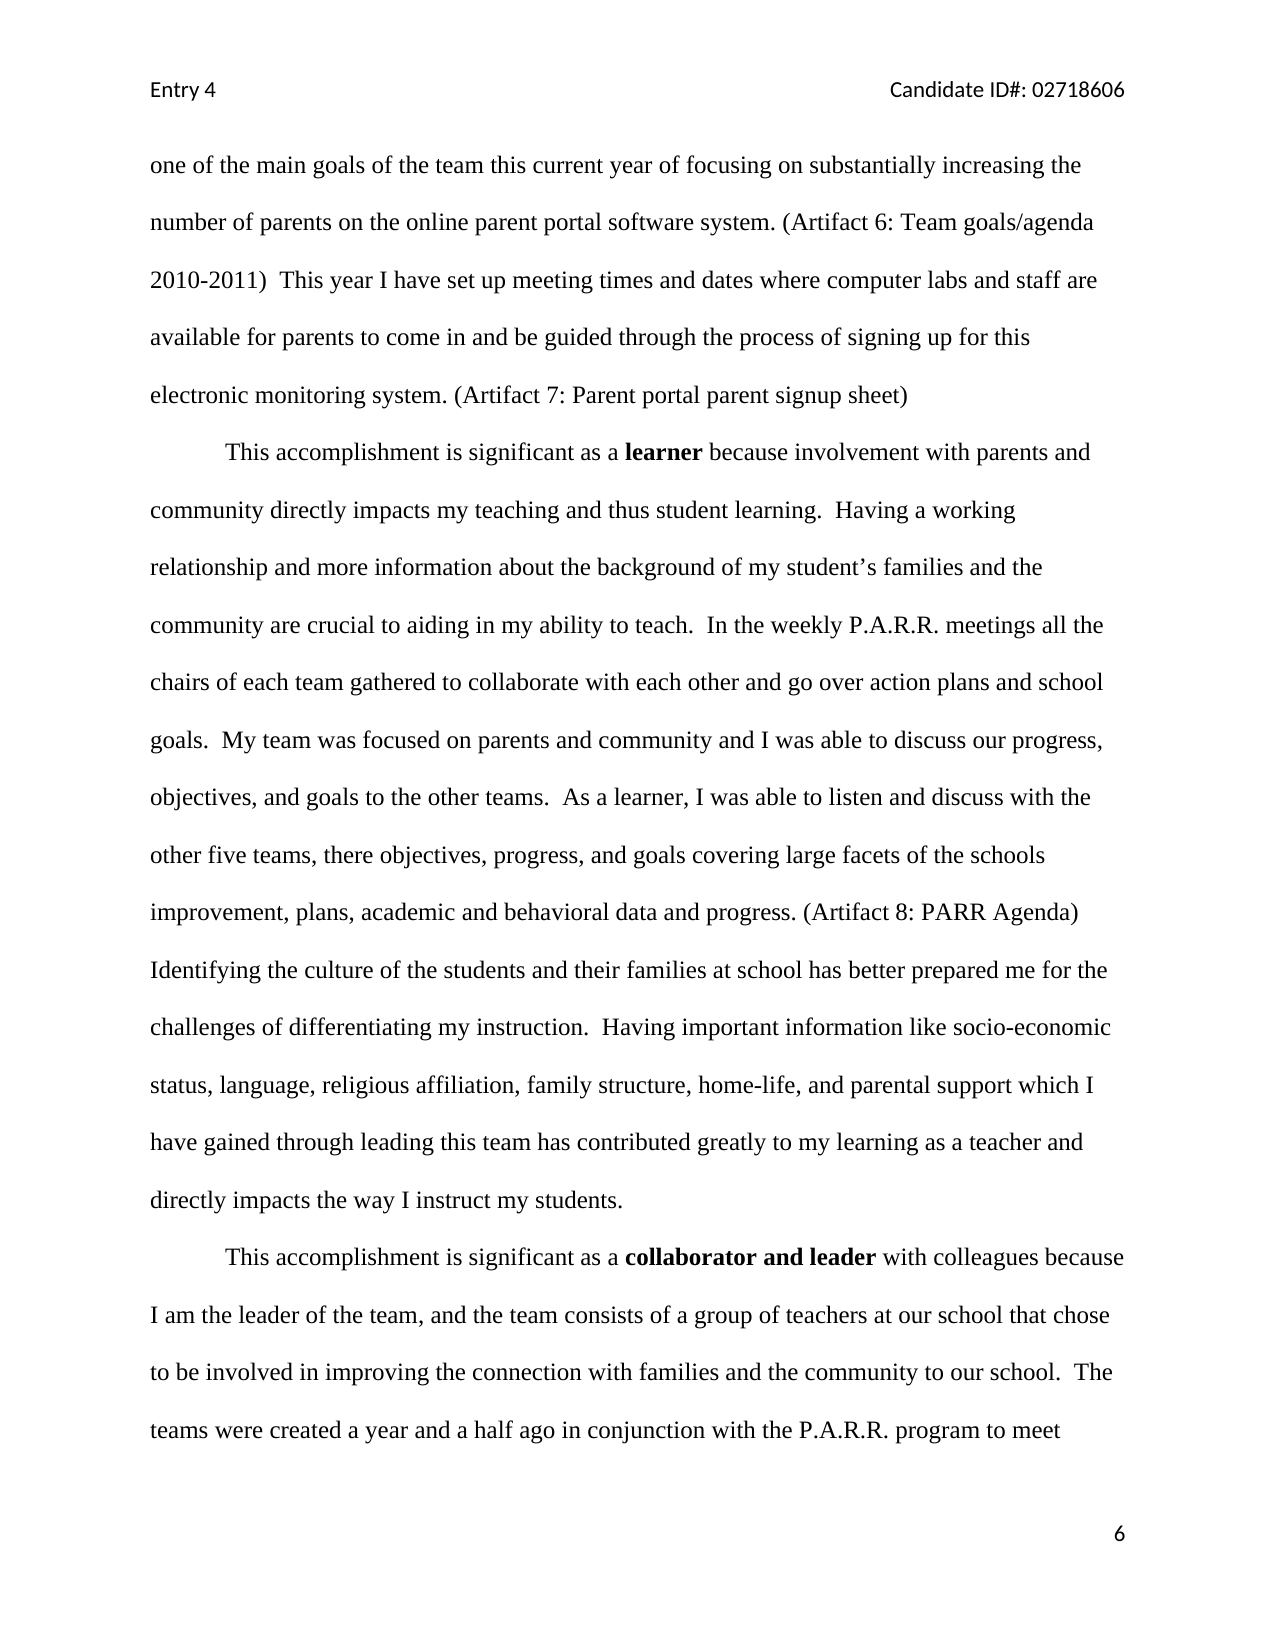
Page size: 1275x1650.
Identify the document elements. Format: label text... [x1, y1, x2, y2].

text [150, 150, 1125, 409]
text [150, 1242, 1125, 1444]
text This accomplishment is significant as a learner because involvement with parents and community directly impacts my teaching and thus student learning. Having a working relationship and more information about the background of my student’s families and the community are crucial to aiding in my ability to teach. In the weekly P.A.R.R. meetings all the chairs of each team gathered to collaborate with each other and go over action plans and school goals. My team was focused on parents and community and I was able to discuss our progress, objectives, and goals to the other teams. As a learner, I was able to listen and discuss with the other five teams, there objectives, progress, and goals covering large facets of the schools improvement, plans, academic and behavioral data and progress. (Artifact 8: PARR Agenda) Identifying the culture of the students and their families at school has better prepared me for the challenges of differentiating my instruction. Having important information like socio-economic status, language, religious affiliation, family structure, home-life, and parental support which I have gained through leading this team has contributed greatly to my learning as a teacher and directly impacts the way I instruct my students. [150, 437, 1125, 1214]
